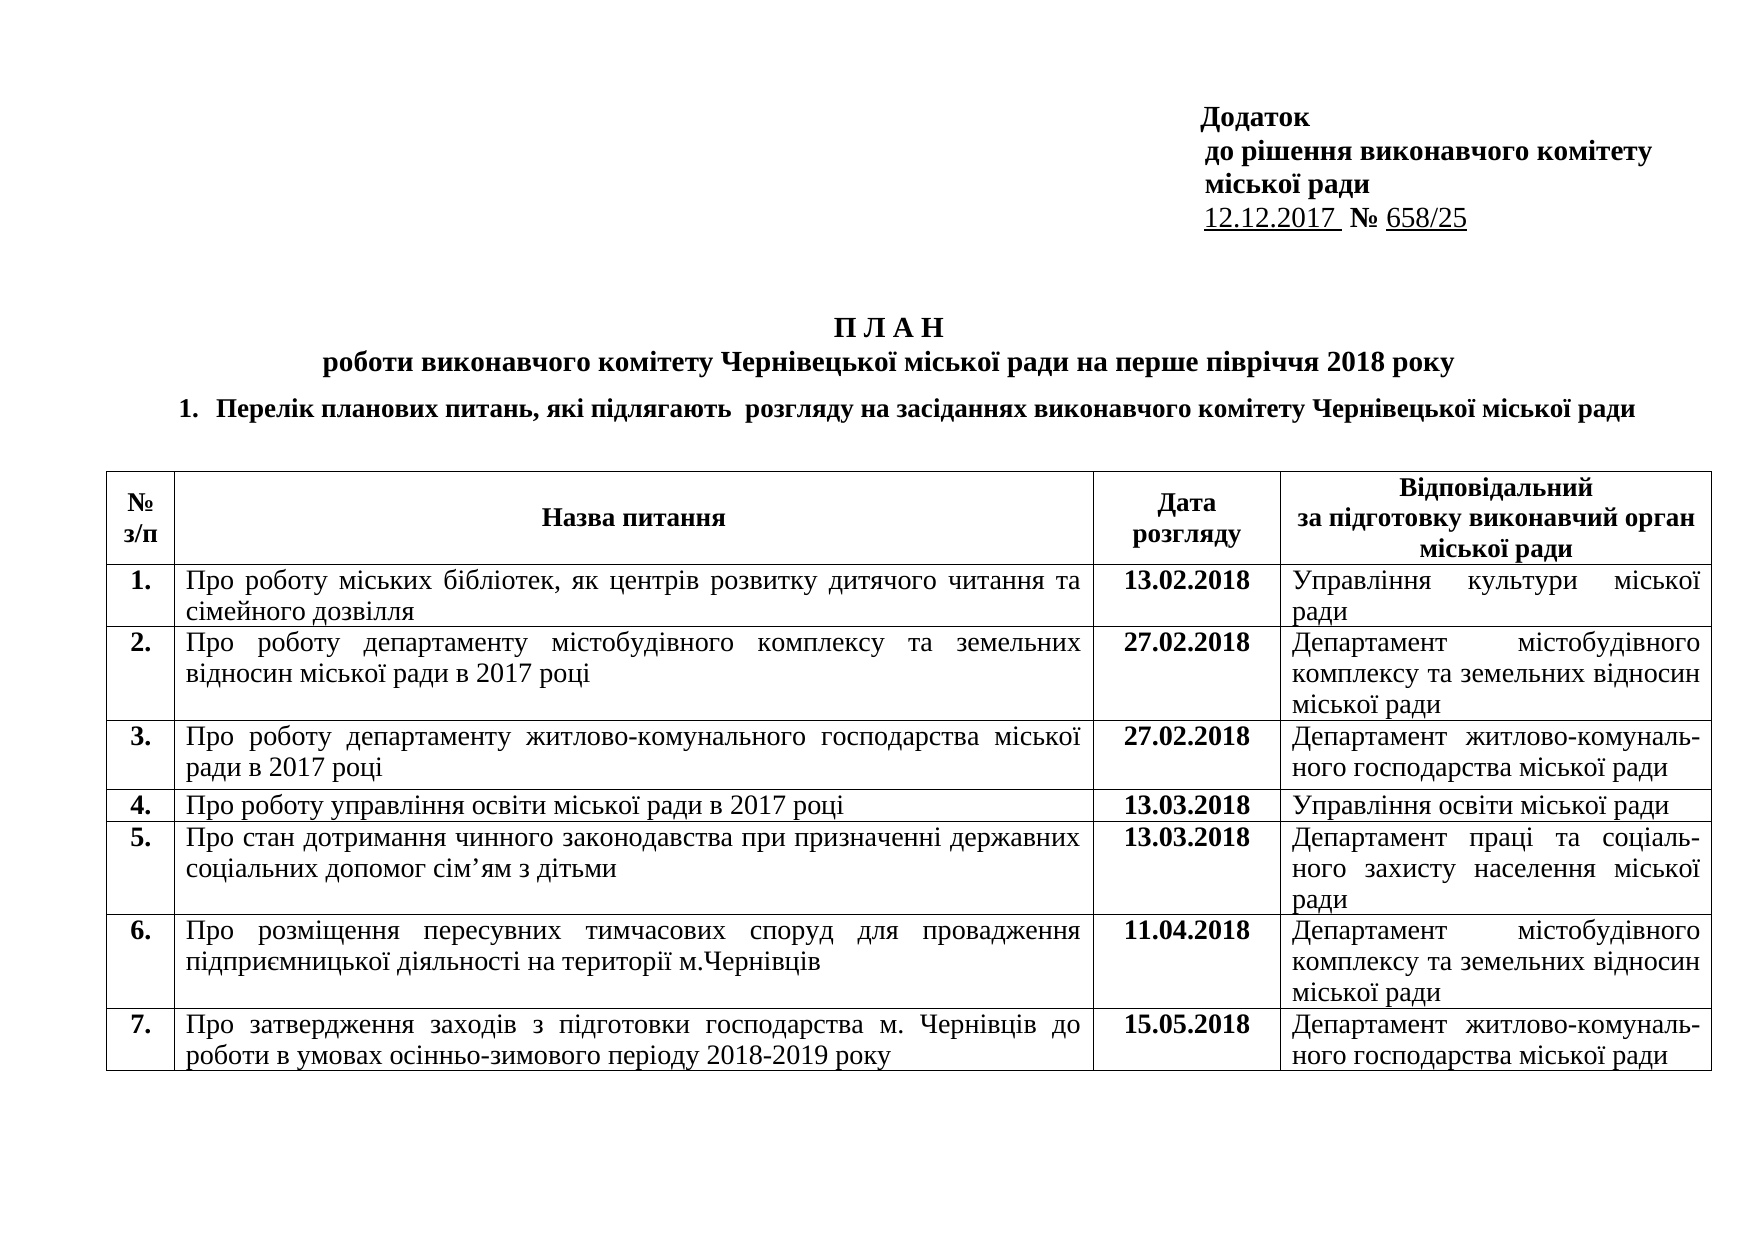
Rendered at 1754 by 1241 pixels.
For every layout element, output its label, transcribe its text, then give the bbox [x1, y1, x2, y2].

subtitle Перелік планових питань, які підлягають розгляду на засіданнях виконавчого комітету Чернівецької міської ради [144, 392, 1671, 423]
table_cell 1. [107, 565, 174, 626]
text до рішення виконавчого комітету [106, 133, 1671, 167]
text Додаток [106, 99, 1671, 133]
table_cell Про роботу департаменту містобудівного комплексу та земельних відносин міської ради в 2017 році [175, 627, 1093, 720]
table_cell 5. [107, 822, 174, 914]
text 12.12.2017 № 658/25 [106, 200, 1671, 234]
table_cell 13.03.2018 [1094, 790, 1280, 821]
table_header № з/п [107, 472, 174, 564]
table_cell 27.02.2018 [1094, 627, 1280, 720]
table_cell Про стан дотримання чинного законодавства при призначенні державних соціальних допомог сім’ям з дітьми [175, 822, 1093, 914]
table_cell 15.05.2018 [1094, 1009, 1280, 1070]
table_cell Про роботу міських бібліотек, як центрів розвитку дитячого читання та сімейного дозвілля [175, 565, 1093, 626]
table_cell 6. [107, 915, 174, 1007]
table_cell 27.02.2018 [1094, 721, 1280, 789]
table_cell Про розміщення пересувних тимчасових споруд для провадження підприємницької діяльності на території м.Чернівців [175, 915, 1093, 1007]
table_cell 3. [107, 721, 174, 789]
table_cell Управління освіти міської ради [1281, 790, 1711, 821]
table_cell 7. [107, 1009, 174, 1070]
table_cell 13.03.2018 [1094, 822, 1280, 914]
table_cell Департамент містобудівного комплексу та земельних відносин міської ради [1281, 627, 1711, 720]
table_cell Про роботу управління освіти міської ради в 2017 році [175, 790, 1093, 821]
table_cell Департамент житлово-комуналь-ного господарства міської ради [1281, 1009, 1711, 1070]
table_cell 11.04.2018 [1094, 915, 1280, 1007]
table_cell Департамент житлово-комуналь-ного господарства міської ради [1281, 721, 1711, 789]
table_cell 2. [107, 627, 174, 720]
subtitle П Л А Н [106, 310, 1671, 344]
table_header Назва питання [175, 472, 1093, 564]
text роботи виконавчого комітету Чернівецької міської ради на перше півріччя 2018 року [106, 344, 1671, 377]
table_cell Про затвердження заходів з підготовки господарства м. Чернівців до роботи в умовах осінньо-зимового періоду 2018-2019 року [175, 1009, 1093, 1070]
table_cell Про роботу департаменту житлово-комунального господарства міської ради в 2017 році [175, 721, 1093, 789]
table_cell 4. [107, 790, 174, 821]
text міської ради [106, 167, 1671, 200]
table_header Дата розгляду [1094, 472, 1280, 564]
table_cell Департамент праці та соціаль-ного захисту населення міської ради [1281, 822, 1711, 914]
table_cell Департамент містобудівного комплексу та земельних відносин міської ради [1281, 915, 1711, 1007]
table_header Відповідальний за підготовку виконавчий орган міської ради [1281, 472, 1711, 564]
table_cell 13.02.2018 [1094, 565, 1280, 626]
table_cell Управління культури міської ради [1281, 565, 1711, 626]
